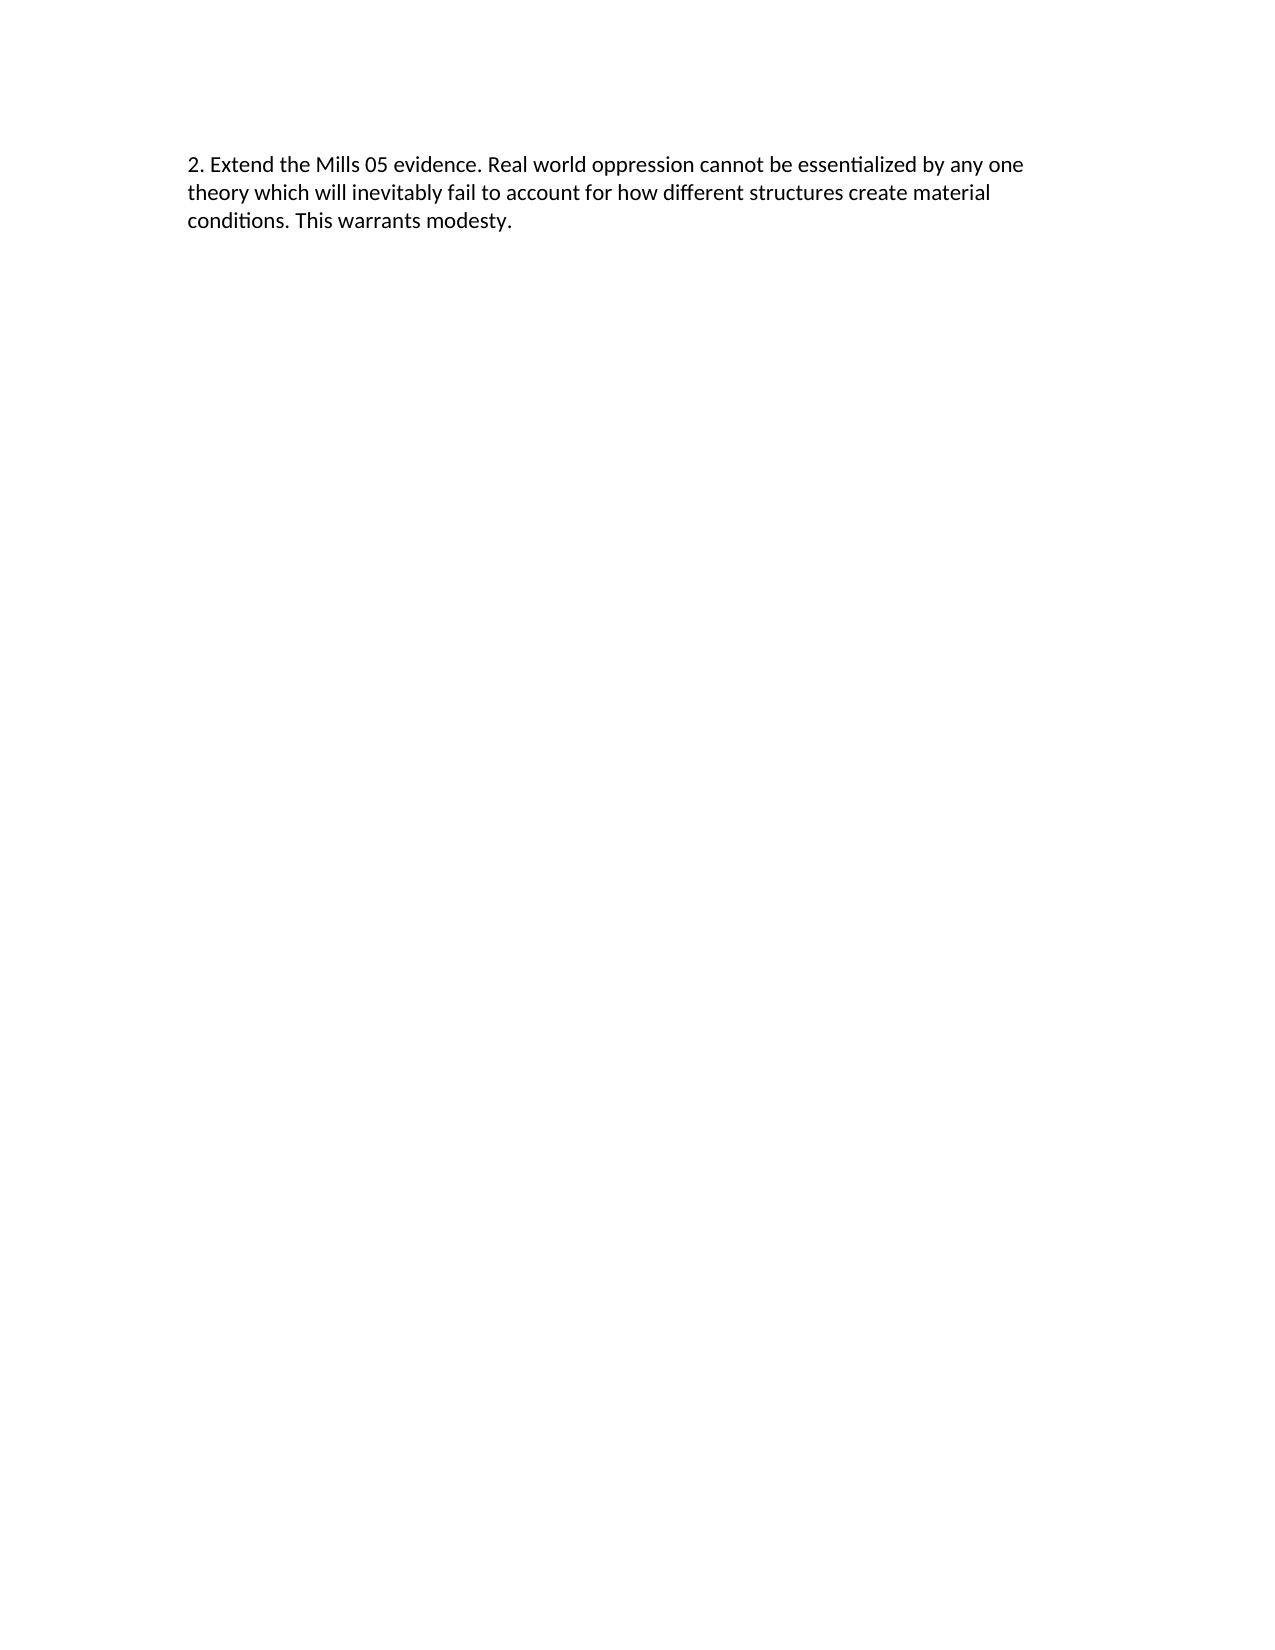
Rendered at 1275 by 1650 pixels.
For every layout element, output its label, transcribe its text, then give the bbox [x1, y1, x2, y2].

text 2. Extend the Mills 05 evidence. Real world oppression cannot be essentialized by any one theory which will inevitably fail to account for how different structures create material conditions. This warrants modesty. [187, 150, 1087, 234]
